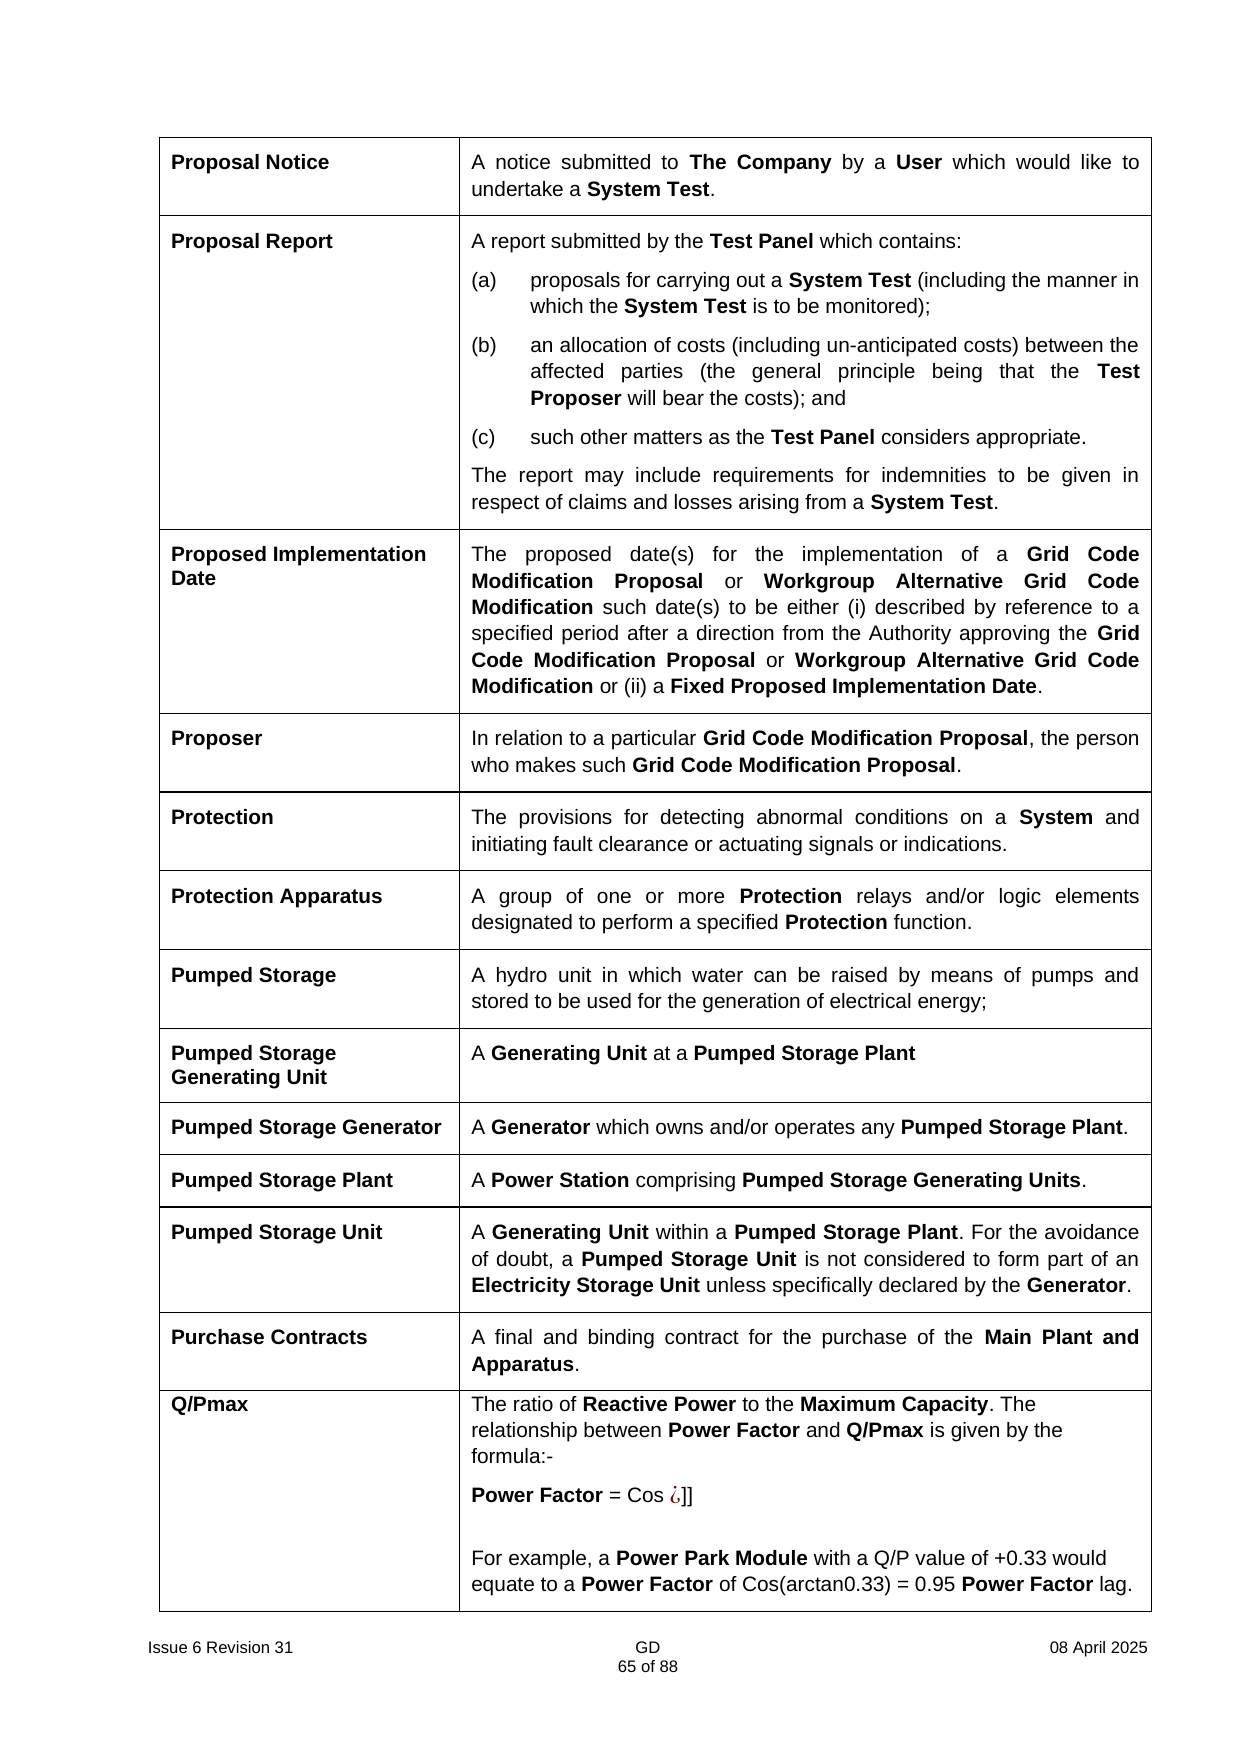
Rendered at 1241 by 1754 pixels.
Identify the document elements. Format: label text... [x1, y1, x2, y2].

table_cell Pumped Storage [160, 950, 459, 1028]
table_cell The ratio of Reactive Power to the Maximum Capacity. The relationship between Power Factor and Q/Pmax is given by the formula:- Power Factor = Cos ]] For example, a Power Park Module with a Q/P value of +0.33 would equate to a Power Factor of Cos(arctan0.33) = 0.95 Power Factor lag. [460, 1391, 1151, 1611]
table_cell Q/Pmax [160, 1391, 459, 1611]
table_cell In relation to a particular Grid Code Modification Proposal, the person who makes such Grid Code Modification Proposal. [460, 714, 1151, 791]
table_cell Purchase Contracts [160, 1313, 459, 1390]
table_cell A Generating Unit within a Pumped Storage Plant. For the avoidance of doubt, a Pumped Storage Unit is not considered to form part of an Electricity Storage Unit unless specifically declared by the Generator. [460, 1208, 1151, 1312]
table_cell Pumped Storage Generator [160, 1103, 459, 1154]
table_cell A Generating Unit at a Pumped Storage Plant [460, 1029, 1151, 1102]
table_cell Proposal Report [160, 216, 459, 528]
table_cell Proposer [160, 714, 459, 791]
table_cell Pumped Storage Plant [160, 1155, 459, 1206]
table_cell A Generator which owns and/or operates any Pumped Storage Plant. [460, 1103, 1151, 1154]
table_cell A group of one or more Protection relays and/or logic elements designated to perform a specified Protection function. [460, 871, 1151, 949]
table_cell Pumped Storage Unit [160, 1208, 459, 1312]
table_cell Protection [160, 793, 459, 870]
table_cell A final and binding contract for the purchase of the Main Plant and Apparatus. [460, 1313, 1151, 1390]
table_cell A notice submitted to The Company by a User which would like to undertake a System Test. [460, 138, 1151, 215]
table_cell Protection Apparatus [160, 871, 459, 949]
table_cell Pumped Storage Generating Unit [160, 1029, 459, 1102]
table_cell The proposed date(s) for the implementation of a Grid Code Modification Proposal or Workgroup Alternative Grid Code Modification such date(s) to be either (i) described by reference to a specified period after a direction from the Authority approving the Grid Code Modification Proposal or Workgroup Alternative Grid Code Modification or (ii) a Fixed Proposed Implementation Date. [460, 530, 1151, 713]
table_cell A report submitted by the Test Panel which contains: (a) proposals for carrying out a System Test (including the manner in which the System Test is to be monitored); (b) an allocation of costs (including un-anticipated costs) between the affected parties (the general principle being that the Test Proposer will bear the costs); and (c) such other matters as the Test Panel considers appropriate. The report may include requirements for indemnities to be given in respect of claims and losses arising from a System Test. [460, 216, 1151, 528]
table_cell A Power Station comprising Pumped Storage Generating Units. [460, 1155, 1151, 1206]
table_cell Proposal Notice [160, 138, 459, 215]
table_cell Proposed Implementation Date [160, 530, 459, 713]
table_cell A hydro unit in which water can be raised by means of pumps and stored to be used for the generation of electrical energy; [460, 950, 1151, 1028]
table_cell The provisions for detecting abnormal conditions on a System and initiating fault clearance or actuating signals or indications. [460, 793, 1151, 870]
